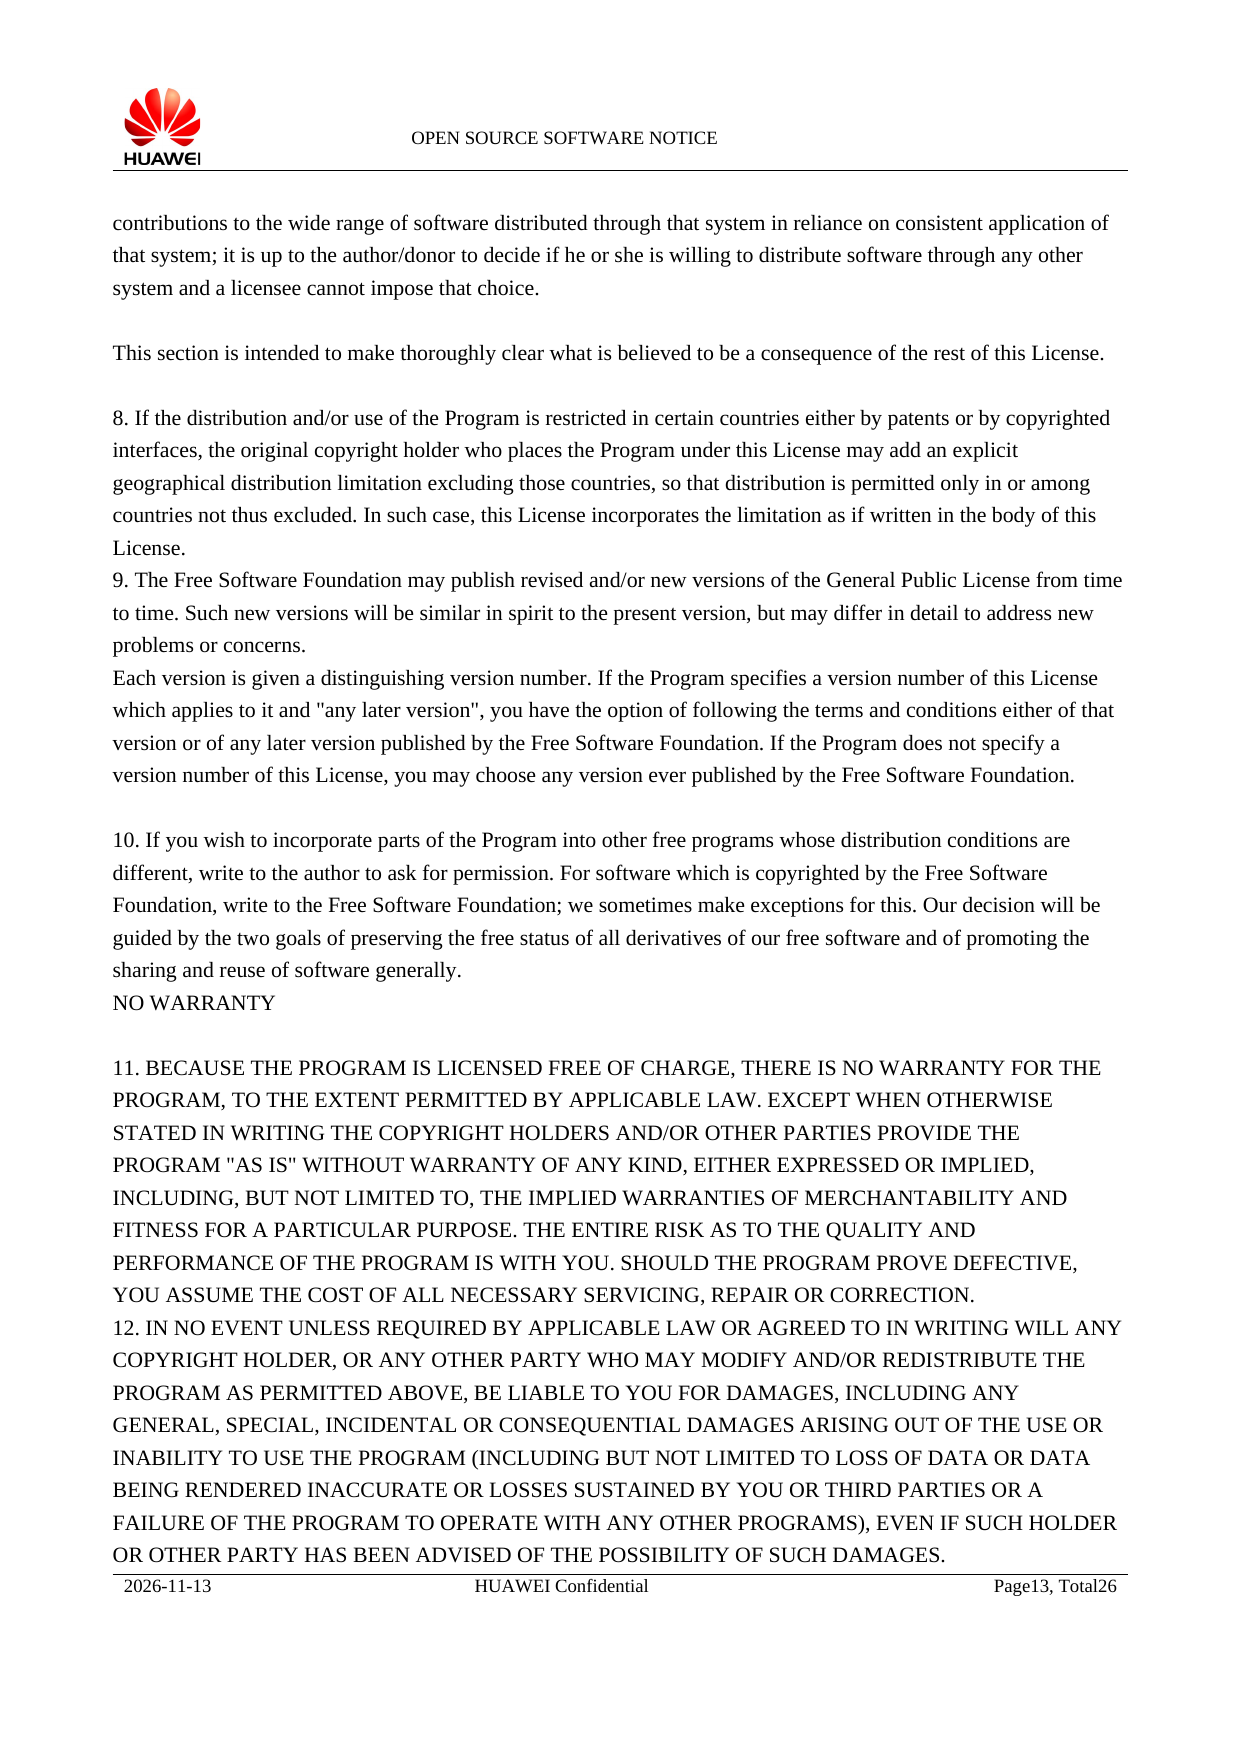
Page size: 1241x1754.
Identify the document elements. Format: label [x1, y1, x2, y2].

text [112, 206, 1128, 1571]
picture [124, 88, 201, 165]
